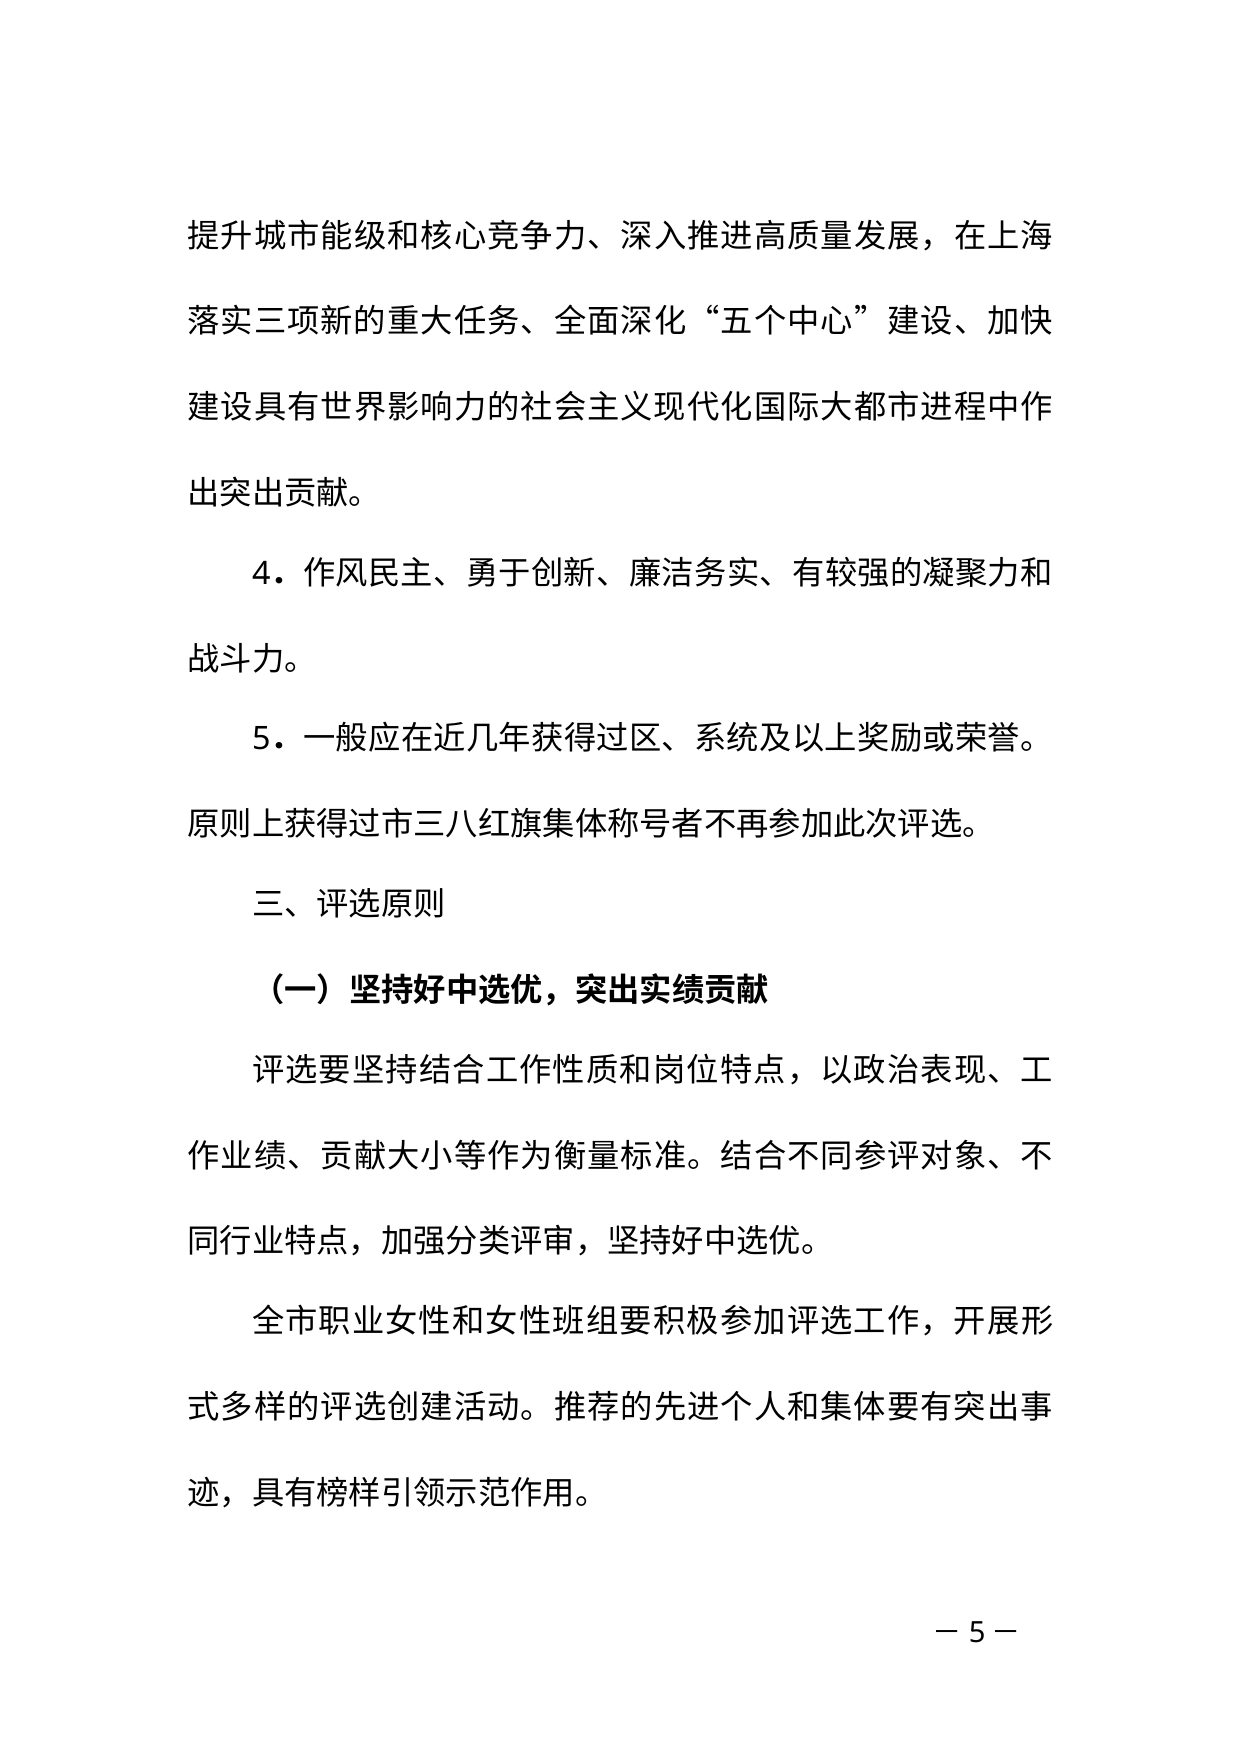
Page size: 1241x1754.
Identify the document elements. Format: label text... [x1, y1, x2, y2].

text 5．一般应在近几年获得过区、系统及以上奖励或荣誉。原则上获得过市三八红旗集体称号者不再参加此次评选。 [187, 703, 1053, 854]
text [187, 201, 1053, 523]
text （一）坚持好中选优，突出实绩贡献 [187, 955, 1053, 1020]
text 全市职业女性和女性班组要积极参加评选工作，开展形式多样的评选创建活动。推荐的先进个人和集体要有突出事迹，具有榜样引领示范作用。 [187, 1286, 1053, 1523]
text 三、评选原则 [187, 869, 1053, 934]
text 评选要坚持结合工作性质和岗位特点，以政治表现、工作业绩、贡献大小等作为衡量标准。结合不同参评对象、不同行业特点，加强分类评审，坚持好中选优。 [187, 1035, 1053, 1271]
text 4．作风民主、勇于创新、廉洁务实、有较强的凝聚力和战斗力。 [187, 538, 1053, 688]
